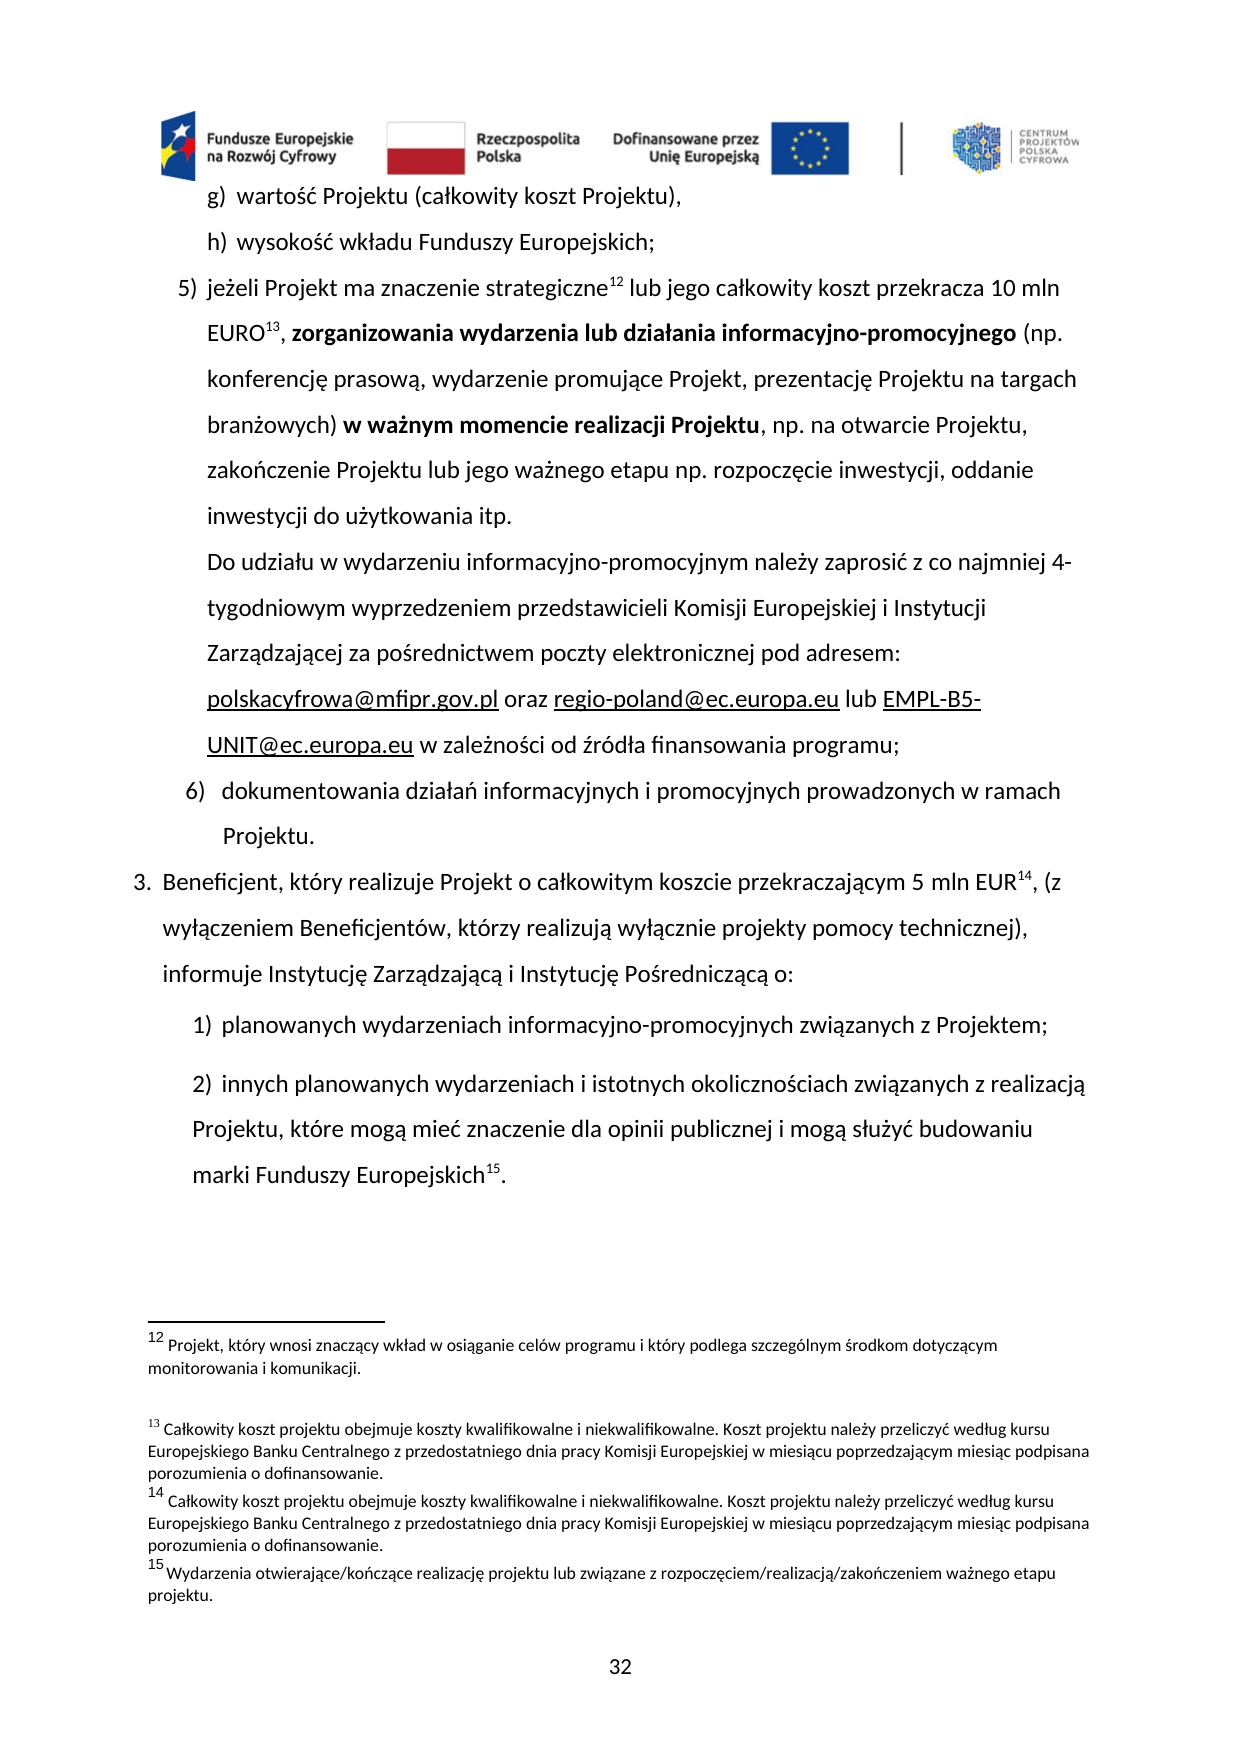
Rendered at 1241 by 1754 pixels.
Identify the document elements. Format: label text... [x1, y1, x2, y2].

text Do udziału w wydarzeniu informacyjno-promocyjnym należy zaprosić z co najmniej 4-tygodniowym wyprzedzeniem przedstawicieli Komisji Europejskiej i Instytucji Zarządzającej za pośrednictwem poczty elektronicznej pod adresem: polskacyfrowa@mfipr.gov.pl oraz regio-poland@ec.europa.eu lub EMPL-B5-UNIT@ec.europa.eu w zależności od źródła finansowania programu; [207, 546, 1092, 759]
list planowanych wydarzeniach informacyjno-promocyjnych związanych z Projektem; [192, 1010, 1092, 1040]
list wartość Projektu (całkowity koszt Projektu), [207, 180, 1092, 211]
list Beneficjent, który realizuje Projekt o całkowitym koszcie przekraczającym 5 mln EUR, (z wyłączeniem Beneficjentów, którzy realizują wyłącznie projekty pomocy technicznej), informuje Instytucję Zarządzającą i Instytucję Pośredniczącą o: [133, 866, 1092, 988]
picture [161, 111, 1080, 181]
list dokumentowania działań informacyjnych i promocyjnych prowadzonych w ramach Projektu. [185, 775, 1092, 851]
list innych planowanych wydarzeniach i istotnych okolicznościach związanych z realizacją Projektu, które mogą mieć znaczenie dla opinii publicznej i mogą służyć budowaniu marki Funduszy Europejskich. [192, 1068, 1092, 1190]
list jeżeli Projekt ma znaczenie strategiczne lub jego całkowity koszt przekracza 10 mln EURO, zorganizowania wydarzenia lub działania informacyjno-promocyjnego (np. konferencję prasową, wydarzenie promujące Projekt, prezentację Projektu na targach branżowych) w ważnym momencie realizacji Projektu, np. na otwarcie Projektu, zakończenie Projektu lub jego ważnego etapu np. rozpoczęcie inwestycji, oddanie inwestycji do użytkowania itp. [177, 272, 1092, 531]
list wysokość wkładu Funduszy Europejskich; [207, 226, 1092, 257]
